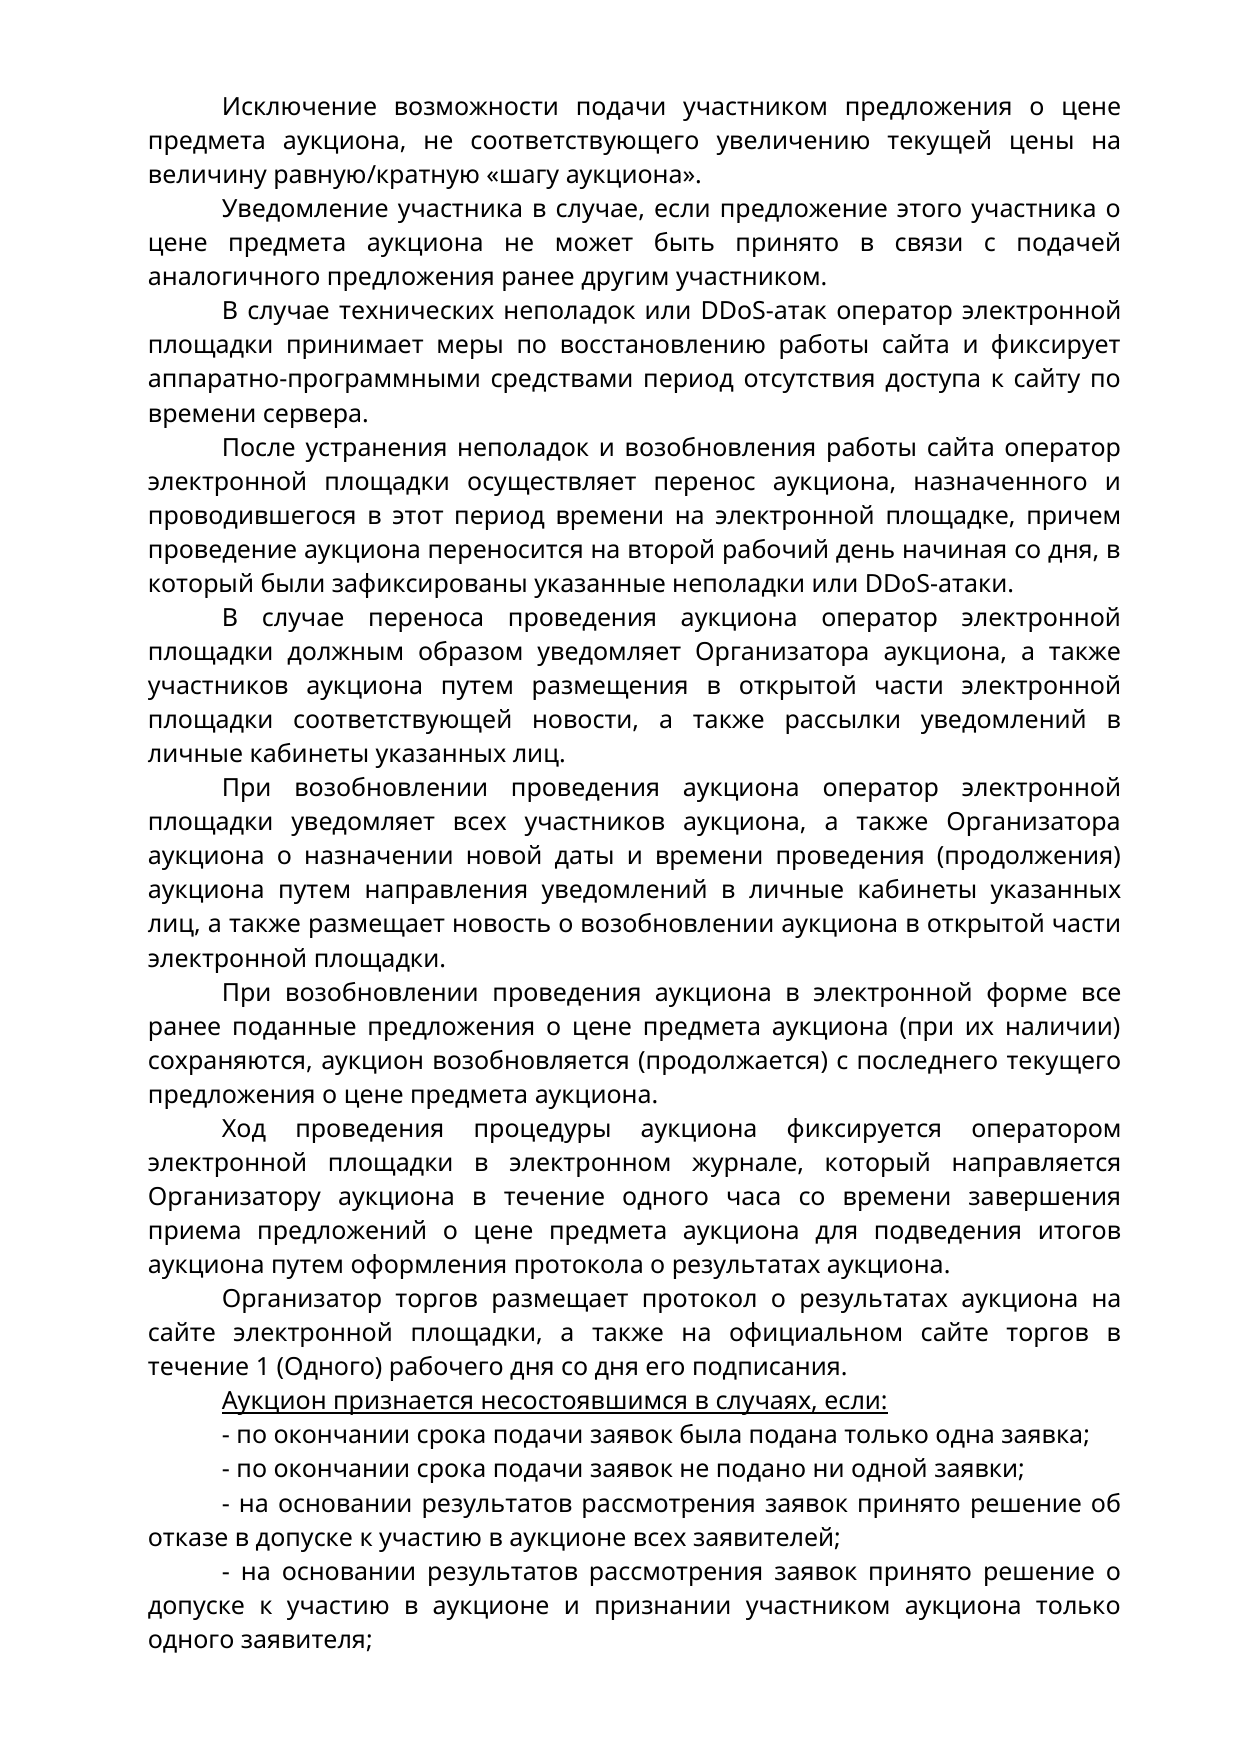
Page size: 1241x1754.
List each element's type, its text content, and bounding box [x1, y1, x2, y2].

text - на основании результатов рассмотрения заявок принято решение о допуске к участию в аукционе и признании участником аукциона только одного заявителя; [148, 1553, 1122, 1656]
text Организатор торгов размещает протокол о результатах аукциона на сайте электронной площадки, а также на официальном сайте торгов в течение 1 (Одного) рабочего дня со дня его подписания. [148, 1281, 1122, 1383]
text - на основании результатов рассмотрения заявок принято решение об отказе в допуске к участию в аукционе всех заявителей; [148, 1485, 1122, 1553]
text В случае переноса проведения аукциона оператор электронной площадки должным образом уведомляет Организатора аукциона, а также участников аукциона путем размещения в открытой части электронной площадки соответствующей новости, а также рассылки уведомлений в личные кабинеты указанных лиц. [148, 599, 1122, 770]
text При возобновлении проведения аукциона оператор электронной площадки уведомляет всех участников аукциона, а также Организатора аукциона о назначении новой даты и времени проведения (продолжения) аукциона путем направления уведомлений в личные кабинеты указанных лиц, а также размещает новость о возобновлении аукциона в открытой части электронной площадки. [148, 770, 1122, 974]
text В случае технических неполадок или DDoS-атак оператор электронной площадки принимает меры по восстановлению работы сайта и фиксирует аппаратно-программными средствами период отсутствия доступа к сайту по времени сервера. [148, 293, 1122, 429]
text Исключение возможности подачи участником предложения о цене предмета аукциона, не соответствующего увеличению текущей цены на величину равную/кратную «шагу аукциона». [148, 89, 1122, 191]
text При возобновлении проведения аукциона в электронной форме все ранее поданные предложения о цене предмета аукциона (при их наличии) сохраняются, аукцион возобновляется (продолжается) с последнего текущего предложения о цене предмета аукциона. [148, 974, 1122, 1111]
text Аукцион признается несостоявшимся в случаях, если: [148, 1383, 1122, 1417]
text После устранения неполадок и возобновления работы сайта оператор электронной площадки осуществляет перенос аукциона, назначенного и проводившегося в этот период времени на электронной площадке, причем проведение аукциона переносится на второй рабочий день начиная со дня, в который были зафиксированы указанные неполадки или DDoS-атаки. [148, 429, 1122, 599]
text Ход проведения процедуры аукциона фиксируется оператором электронной площадки в электронном журнале, который направляется Организатору аукциона в течение одного часа со времени завершения приема предложений о цене предмета аукциона для подведения итогов аукциона путем оформления протокола о результатах аукциона. [148, 1111, 1122, 1281]
text - по окончании срока подачи заявок не подано ни одной заявки; [148, 1451, 1122, 1485]
text Уведомление участника в случае, если предложение этого участника о цене предмета аукциона не может быть принято в связи с подачей аналогичного предложения ранее другим участником. [148, 191, 1122, 293]
text - по окончании срока подачи заявок была подана только одна заявка; [148, 1417, 1122, 1451]
